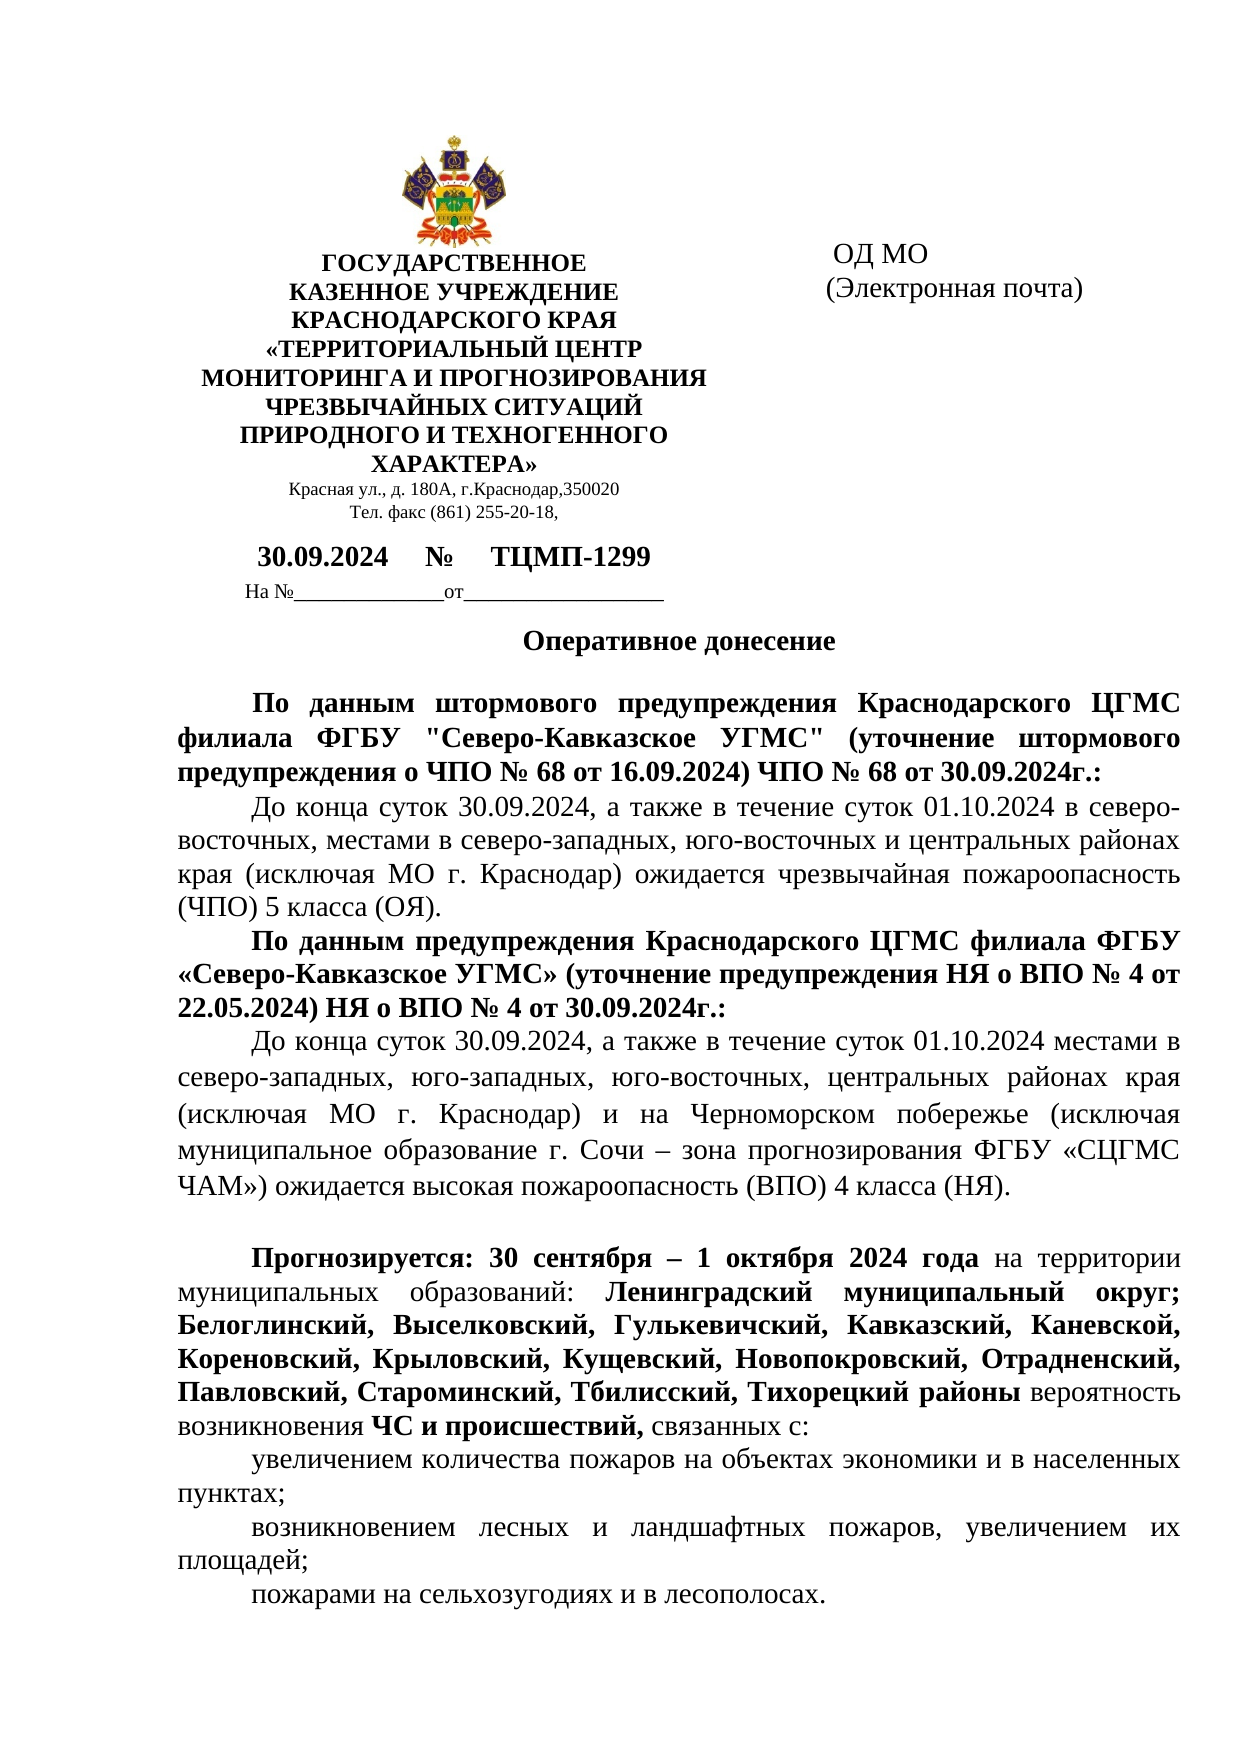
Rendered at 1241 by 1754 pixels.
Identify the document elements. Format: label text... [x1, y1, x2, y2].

picture [402, 135, 506, 248]
text По данным штормового предупреждения Краснодарского ЦГМС филиала ФГБУ "Северо-Кавказское УГМС" (уточнение штормового предупреждения о ЧПО № 68 от 16.09.2024) ЧПО № 68 от 30.09.2024г.: [177, 685, 1181, 788]
text По данным предупреждения Краснодарского ЦГМС филиала ФГБУ «Северо-Кавказское УГМС» (уточнение предупреждения НЯ о ВПО № 4 от 22.05.2024) НЯ о ВПО № 4 от 30.09.2024г.: [177, 923, 1181, 1023]
text Оперативное донесение [177, 623, 1181, 657]
text увеличением количества пожаров на объектах экономики и в населенных пунктах; [177, 1442, 1181, 1509]
text пожарами на сельхозугодиях и в лесополосах. [177, 1576, 1181, 1609]
text До конца суток 30.09.2024, а также в течение суток 01.10.2024 в северо-восточных, местами в северо-западных, юго-восточных и центральных районах края (исключая МО г. Краснодар) ожидается чрезвычайная пожароопасность (ЧПО) 5 класса (ОЯ). [177, 789, 1181, 923]
table_header ГОСУДАРСТВЕННОЕ КАЗЕННОЕ УЧРЕЖДЕНИЕ КРАСНОДАРСКОГО КРАЯ «ТЕРРИТОРИАЛЬНЫЙ ЦЕНТР МОНИТОРИНГА И ПРОГНОЗИРОВАНИЯ ЧРЕЗВЫЧАЙНЫХ СИТУАЦИЙ ПРИРОДНОГО И ТЕХНОГЕННОГО ХАРАКТЕРА» Красная ул., д. 180А, г.Краснодар,350020 Тел. факс (861) 255-20-18, 30.09.2024 № ТЦМП-1299 На №____________от________________ [177, 136, 731, 623]
text Прогнозируется: 30 сентября – 1 октября 2024 года на территории муниципальных образований: Ленинградский муниципальный округ; Белоглинский, Выселковский, Гулькевичский, Кавказский, Каневской, Кореновский, Крыловский, Кущевский, Новопокровский, Отрадненский, Павловский, Староминский, Тбилисский, Тихорецкий районы вероятность возникновения ЧС и происшествий, связанных с: [177, 1240, 1181, 1442]
text возникновением лесных и ландшафтных пожаров, увеличением их площадей; [177, 1509, 1181, 1576]
table_header ОД МО (Электронная почта) [731, 136, 1230, 623]
text До конца суток 30.09.2024, а также в течение суток 01.10.2024 местами в северо-западных, юго-западных, юго-восточных, центральных районах края (исключая МО г. Краснодар) и на Черноморском побережье (исключая муниципальное образование г. Сочи – зона прогнозирования ФГБУ «СЦГМС ЧАМ») ожидается высокая пожароопасность (ВПО) 4 класса (НЯ). [177, 1023, 1181, 1202]
